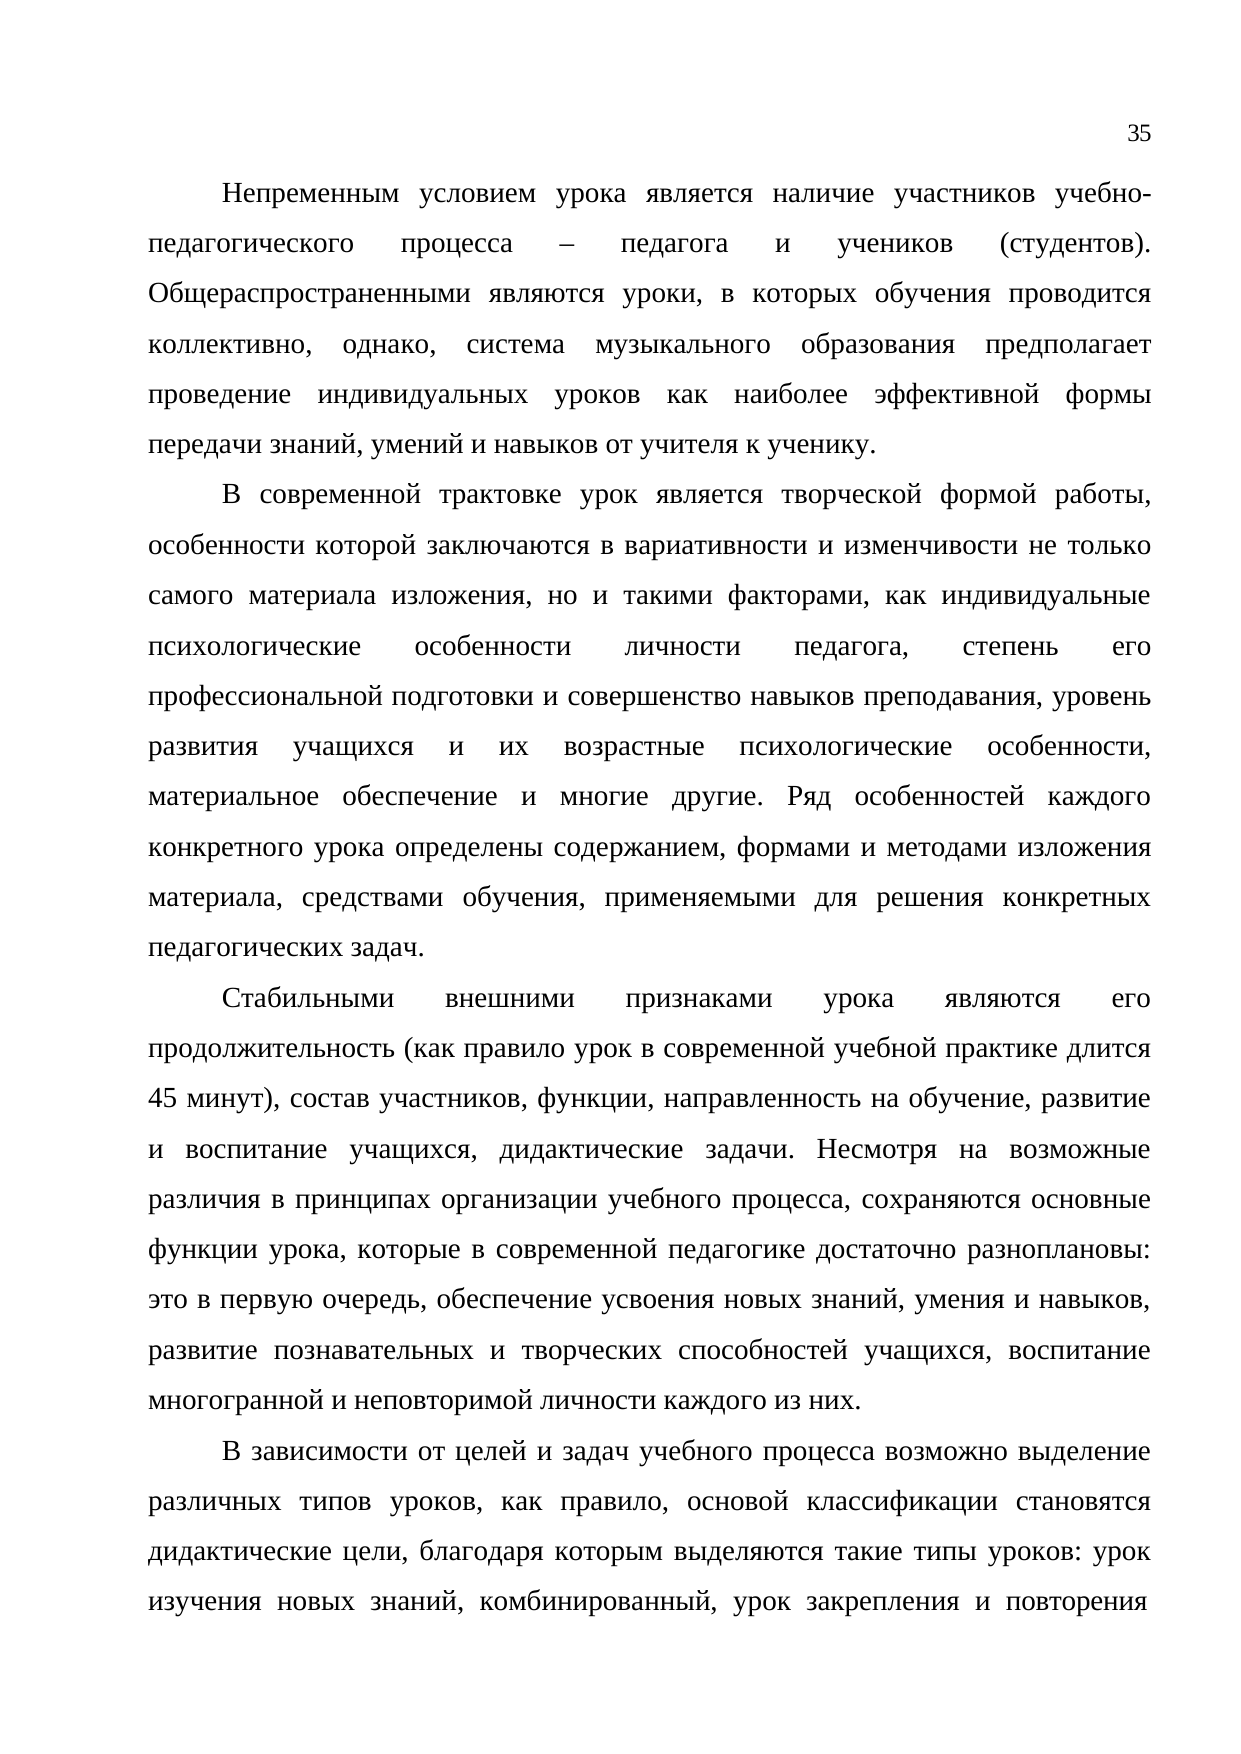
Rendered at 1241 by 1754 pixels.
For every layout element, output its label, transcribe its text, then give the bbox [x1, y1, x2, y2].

text Непременным условием урока является наличие участников учебно- педагогического процесса – педагога и учеников (студентов). Общераспространенными являются уроки, в которых обучения проводится коллективно, однако, система музыкального образования предполагает проведение индивидуальных уроков как наиболее эффективной формы передачи знаний, умений и навыков от учителя к ученику. [148, 175, 1152, 460]
text В современной трактовке урок является творческой формой работы, особенности которой заключаются в вариативности и изменчивости не только самого материала изложения, но и такими факторами, как индивидуальные психологические особенности личности педагога, степень его профессиональной подготовки и совершенство навыков преподавания, уровень развития учащихся и их возрастные психологические особенности, материальное обеспечение и многие другие. Ряд особенностей каждого конкретного урока определены содержанием, формами и методами изложения материала, средствами обучения, применяемыми для решения конкретных педагогических задач. [148, 477, 1152, 963]
text В зависимости от целей и задач учебного процесса возможно выделение различных типов уроков, как правило, основой классификации становятся дидактические цели, благодаря которым выделяются такие типы уроков: урок изучения новых знаний, комбинированный, урок закрепления и повторения [148, 1433, 1152, 1617]
text Стабильными внешними признаками урока являются его продолжительность (как правило урок в современной учебной практике длится 45 минут), состав участников, функции, направленность на обучение, развитие и воспитание учащихся, дидактические задачи. Несмотря на возможные различия в принципах организации учебного процесса, сохраняются основные функции урока, которые в современной педагогике достаточно разноплановы: это в первую очередь, обеспечение усвоения новых знаний, умения и навыков, развитие познавательных и творческих способностей учащихся, воспитание многогранной и неповторимой личности каждого из них. [148, 980, 1152, 1416]
